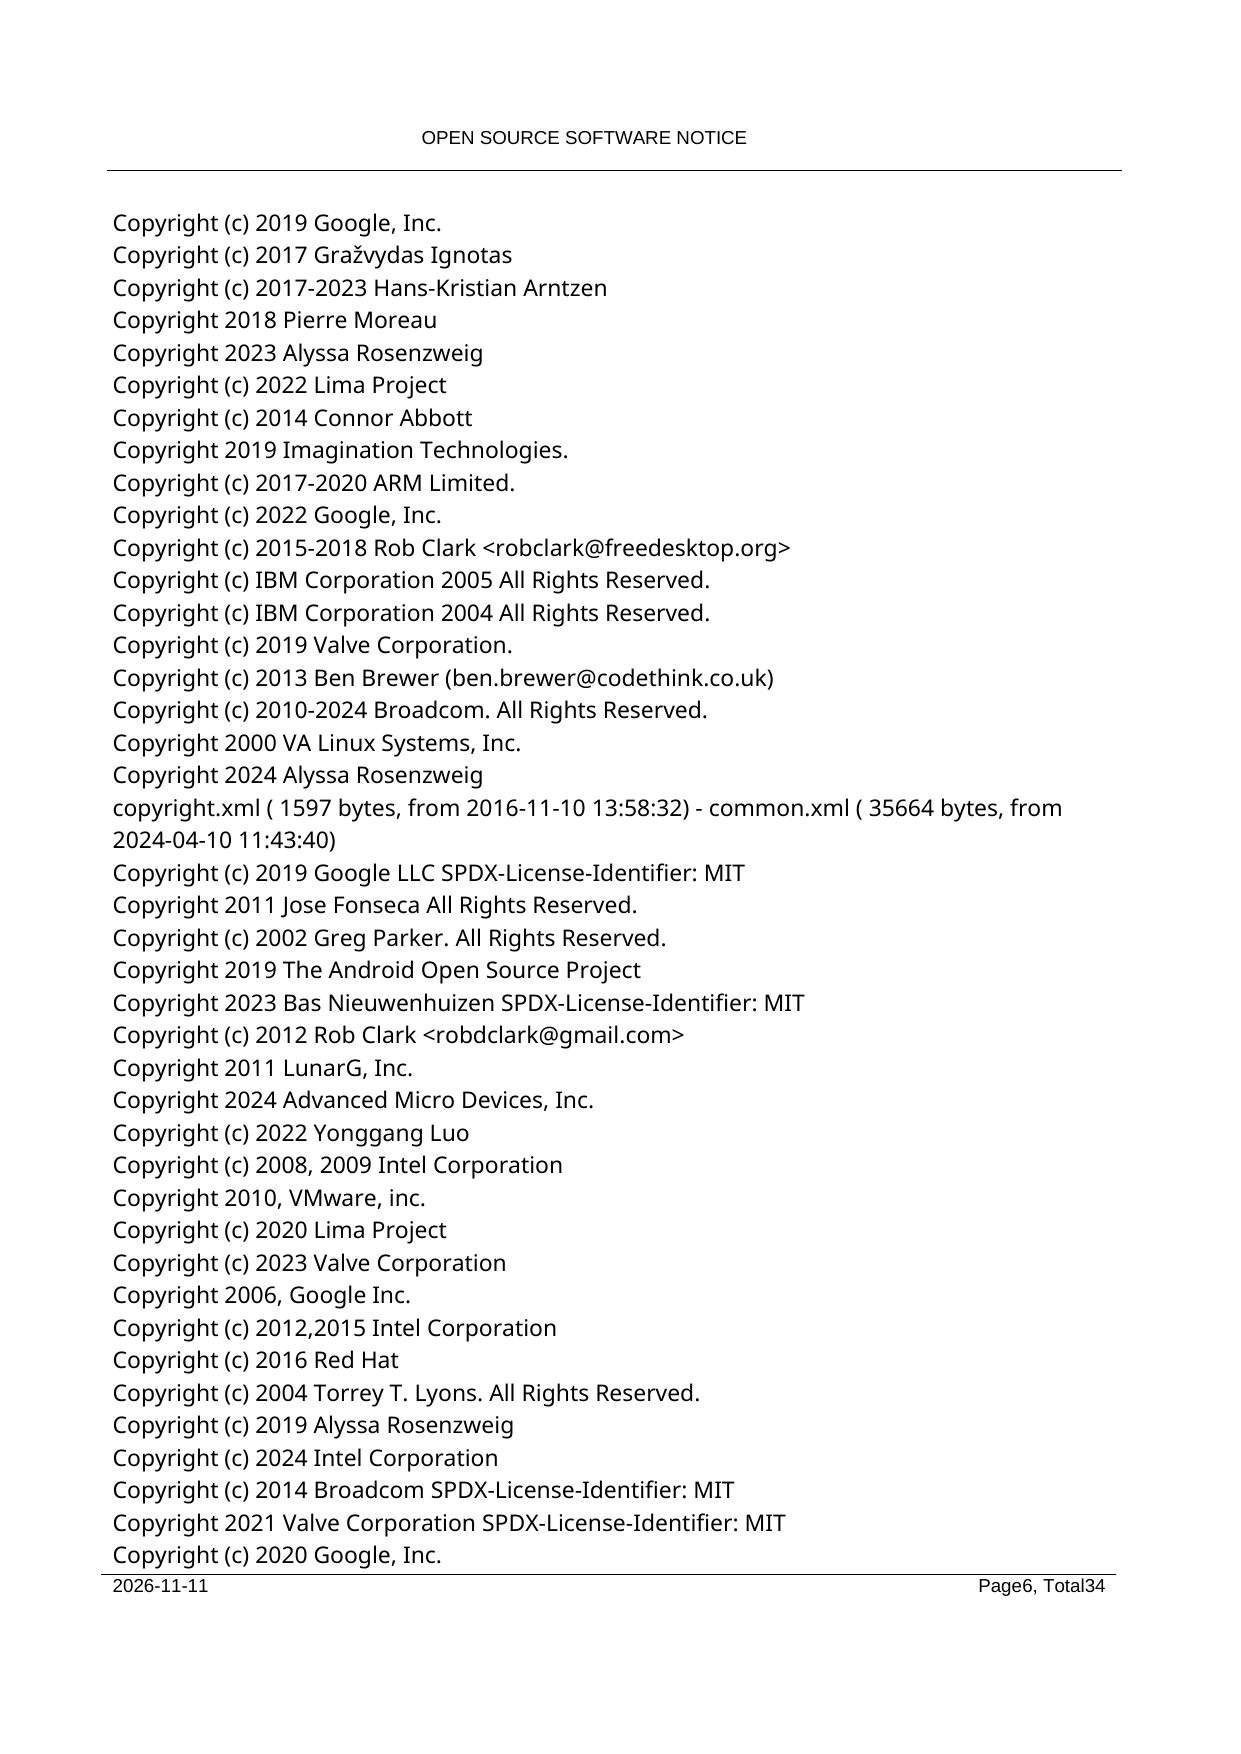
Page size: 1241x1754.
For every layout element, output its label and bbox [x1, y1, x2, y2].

text [112, 206, 1128, 1571]
